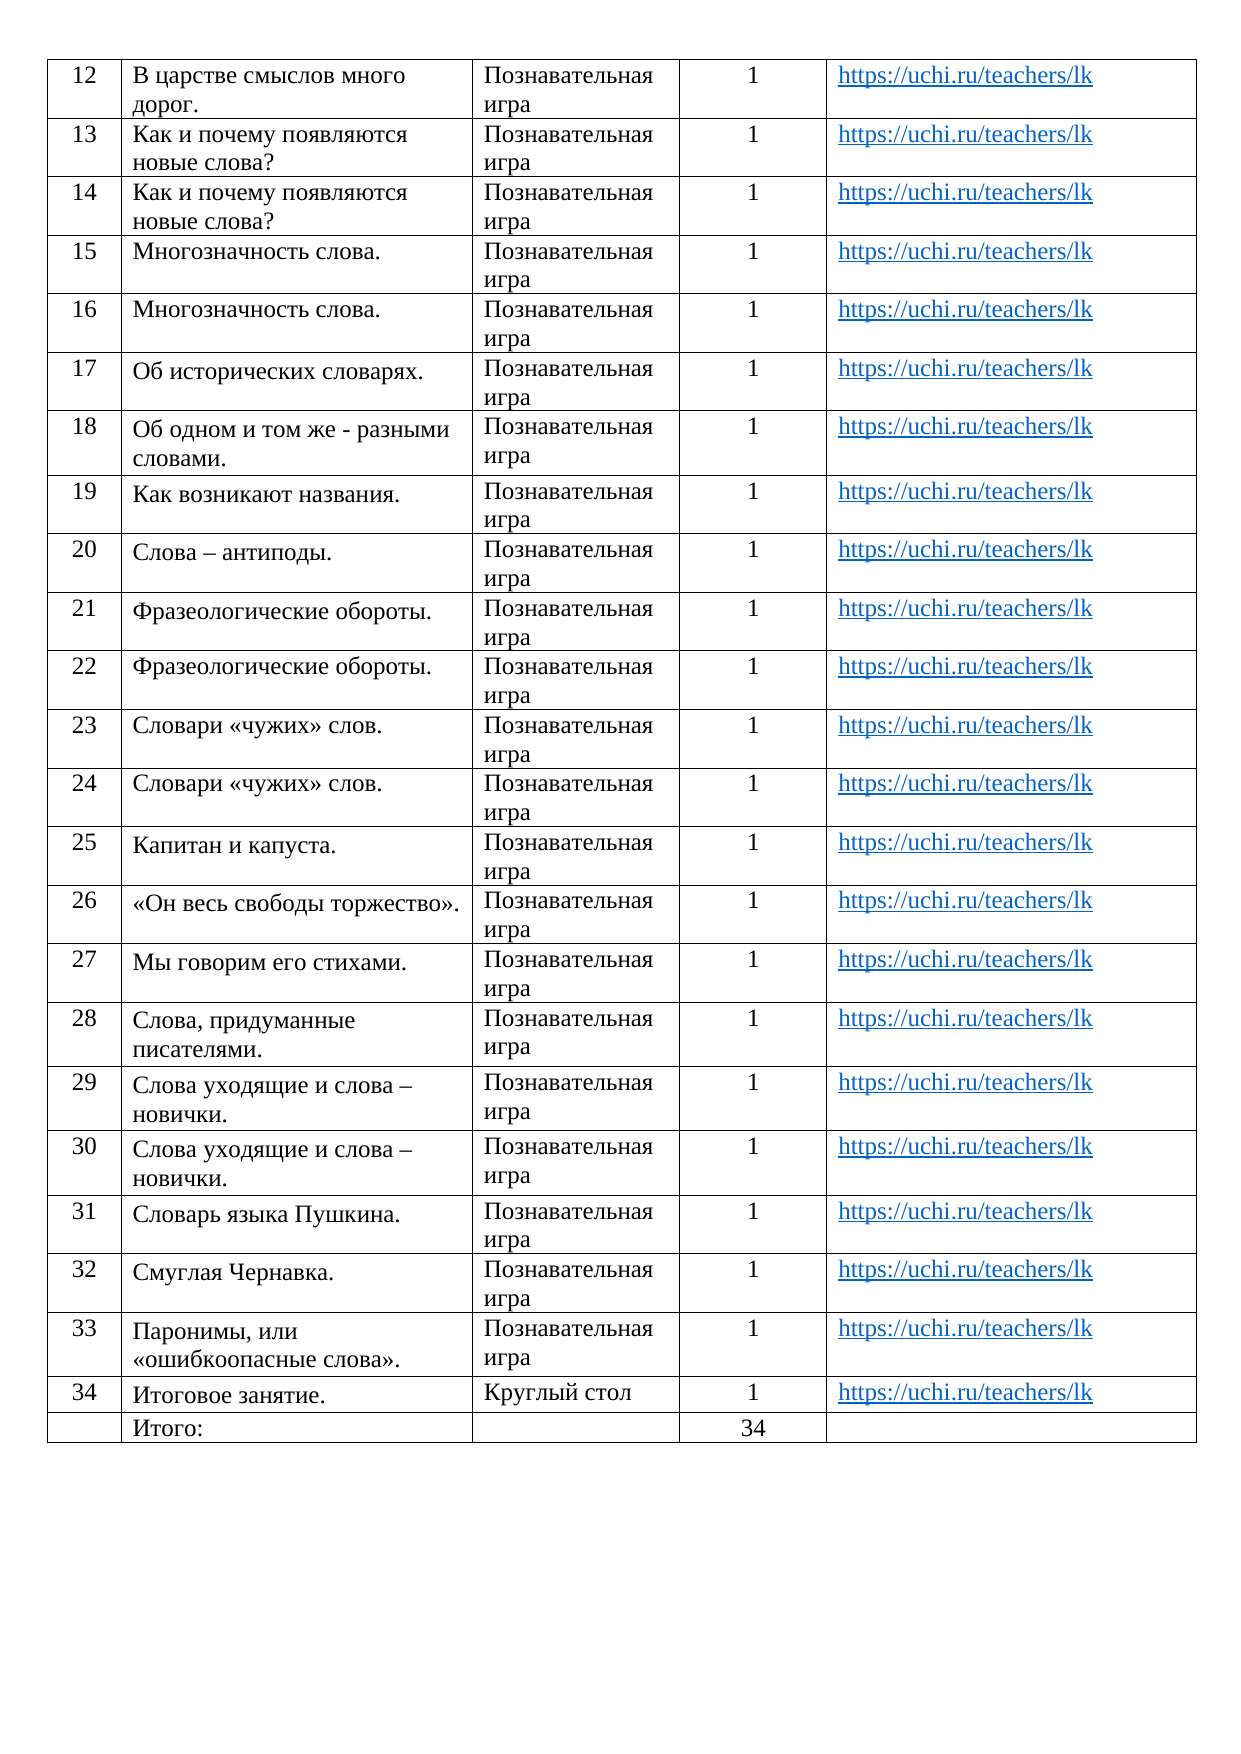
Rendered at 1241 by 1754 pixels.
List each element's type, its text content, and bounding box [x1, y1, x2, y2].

table_cell 1 [680, 886, 826, 943]
table_cell 18 [48, 411, 121, 475]
table_cell Словари «чужих» слов. [122, 710, 472, 767]
table_cell 20 [48, 534, 121, 592]
table_cell 1 [680, 476, 826, 533]
table_cell Познавательная игра [473, 593, 679, 650]
table_cell Познавательная игра [473, 294, 679, 352]
table_cell Познавательная игра [473, 534, 679, 592]
table_cell 19 [48, 476, 121, 533]
table_cell https://uchi.ru/teachers/lk [827, 1131, 1196, 1195]
table_cell [473, 1413, 679, 1442]
table_cell Об исторических словарях. [122, 353, 472, 410]
table_cell Познавательная игра [473, 1196, 679, 1253]
table_cell Познавательная игра [473, 1313, 679, 1376]
table_cell Познавательная игра [473, 1131, 679, 1195]
table_cell 1 [680, 827, 826, 884]
table_cell Фразеологические обороты. [122, 593, 472, 650]
table_cell 1 [680, 593, 826, 650]
table_cell https://uchi.ru/teachers/lk [827, 710, 1196, 767]
table_cell 33 [48, 1313, 121, 1376]
table_cell 14 [48, 177, 121, 235]
table_cell 26 [48, 886, 121, 943]
table_cell 34 [48, 1377, 121, 1412]
table_cell 1 [680, 411, 826, 475]
table_cell Познавательная игра [473, 651, 679, 709]
table_cell 31 [48, 1196, 121, 1253]
table_cell https://uchi.ru/teachers/lk [827, 1377, 1196, 1412]
table_cell 1 [680, 651, 826, 709]
table_cell Познавательная игра [473, 1254, 679, 1312]
table_cell 1 [680, 119, 826, 176]
table_cell 1 [680, 1003, 826, 1066]
table_cell Многозначность слова. [122, 294, 472, 352]
table_cell Познавательная игра [473, 60, 679, 118]
table_cell Мы говорим его стихами. [122, 944, 472, 1002]
table_cell 32 [48, 1254, 121, 1312]
table_cell Итого: [122, 1413, 472, 1442]
table_cell https://uchi.ru/teachers/lk [827, 1254, 1196, 1312]
table_cell 1 [680, 353, 826, 410]
table_cell Познавательная игра [473, 236, 679, 293]
table_cell Познавательная игра [473, 827, 679, 884]
table_cell 28 [48, 1003, 121, 1066]
table_cell Слова уходящие и слова – новички. [122, 1067, 472, 1130]
table_cell 34 [680, 1413, 826, 1442]
table_cell 1 [680, 1196, 826, 1253]
table_cell Познавательная игра [473, 353, 679, 410]
table_cell Об одном и том же - разными словами. [122, 411, 472, 475]
table_cell 1 [680, 294, 826, 352]
table_cell https://uchi.ru/teachers/lk [827, 769, 1196, 826]
table_cell Познавательная игра [473, 1067, 679, 1130]
table_cell 1 [680, 944, 826, 1002]
table_cell Словари «чужих» слов. [122, 769, 472, 826]
table_cell 1 [680, 60, 826, 118]
table_cell 1 [680, 1313, 826, 1376]
table_cell https://uchi.ru/teachers/lk [827, 886, 1196, 943]
table_cell https://uchi.ru/teachers/lk [827, 411, 1196, 475]
table_cell 23 [48, 710, 121, 767]
table_cell 12 [48, 60, 121, 118]
table_cell Капитан и капуста. [122, 827, 472, 884]
table_cell Итоговое занятие. [122, 1377, 472, 1412]
table_cell 1 [680, 769, 826, 826]
table_cell «Он весь свободы торжество». [122, 886, 472, 943]
table_cell 1 [680, 1067, 826, 1130]
table_cell Познавательная игра [473, 1003, 679, 1066]
table_cell 25 [48, 827, 121, 884]
table_cell 29 [48, 1067, 121, 1130]
table_cell https://uchi.ru/teachers/lk [827, 236, 1196, 293]
table_cell Познавательная игра [473, 476, 679, 533]
table_cell [48, 1413, 121, 1442]
table_cell https://uchi.ru/teachers/lk [827, 476, 1196, 533]
table_cell https://uchi.ru/teachers/lk [827, 651, 1196, 709]
table_cell Познавательная игра [473, 769, 679, 826]
table_cell 16 [48, 294, 121, 352]
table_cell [827, 60, 1196, 118]
table_cell Слова, придуманные писателями. [122, 1003, 472, 1066]
table_cell https://uchi.ru/teachers/lk [827, 294, 1196, 352]
table_cell Познавательная игра [473, 177, 679, 235]
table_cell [122, 60, 472, 118]
table_cell https://uchi.ru/teachers/lk [827, 1003, 1196, 1066]
table_cell https://uchi.ru/teachers/lk [827, 1313, 1196, 1376]
table_cell https://uchi.ru/teachers/lk [827, 1067, 1196, 1130]
table_cell Познавательная игра [473, 119, 679, 176]
table_cell Познавательная игра [473, 886, 679, 943]
table_cell https://uchi.ru/teachers/lk [827, 177, 1196, 235]
table_cell Фразеологические обороты. [122, 651, 472, 709]
table_cell 1 [680, 236, 826, 293]
table_cell https://uchi.ru/teachers/lk [827, 1196, 1196, 1253]
table_cell [827, 1413, 1196, 1442]
table_cell 17 [48, 353, 121, 410]
table_cell 30 [48, 1131, 121, 1195]
table_cell Словарь языка Пушкина. [122, 1196, 472, 1253]
table_cell https://uchi.ru/teachers/lk [827, 827, 1196, 884]
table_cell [827, 119, 1196, 176]
table_cell 22 [48, 651, 121, 709]
table_cell 1 [680, 534, 826, 592]
table_cell 1 [680, 177, 826, 235]
table_cell Паронимы, или «ошибкоопасные слова». [122, 1313, 472, 1376]
table_cell Познавательная игра [473, 411, 679, 475]
table_cell https://uchi.ru/teachers/lk [827, 944, 1196, 1002]
table_cell 13 [48, 119, 121, 176]
table_cell 1 [680, 1377, 826, 1412]
table_cell 27 [48, 944, 121, 1002]
table_cell Познавательная игра [473, 944, 679, 1002]
table_cell 21 [48, 593, 121, 650]
table_cell Как и почему появляются новые слова? [122, 177, 472, 235]
table_cell 1 [680, 710, 826, 767]
table_cell https://uchi.ru/teachers/lk [827, 353, 1196, 410]
table_cell https://uchi.ru/teachers/lk [827, 593, 1196, 650]
table_cell Многозначность слова. [122, 236, 472, 293]
table_cell Как и почему появляются новые слова? [122, 119, 472, 176]
table_cell Круглый стол [473, 1377, 679, 1412]
table_cell Как возникают названия. [122, 476, 472, 533]
table_cell 24 [48, 769, 121, 826]
table_cell 1 [680, 1131, 826, 1195]
table_cell https://uchi.ru/teachers/lk [827, 534, 1196, 592]
table_cell Смуглая Чернавка. [122, 1254, 472, 1312]
table_cell 15 [48, 236, 121, 293]
table_cell Познавательная игра [473, 710, 679, 767]
table_cell Слова уходящие и слова – новички. [122, 1131, 472, 1195]
table_cell 1 [680, 1254, 826, 1312]
table_cell Слова – антиподы. [122, 534, 472, 592]
